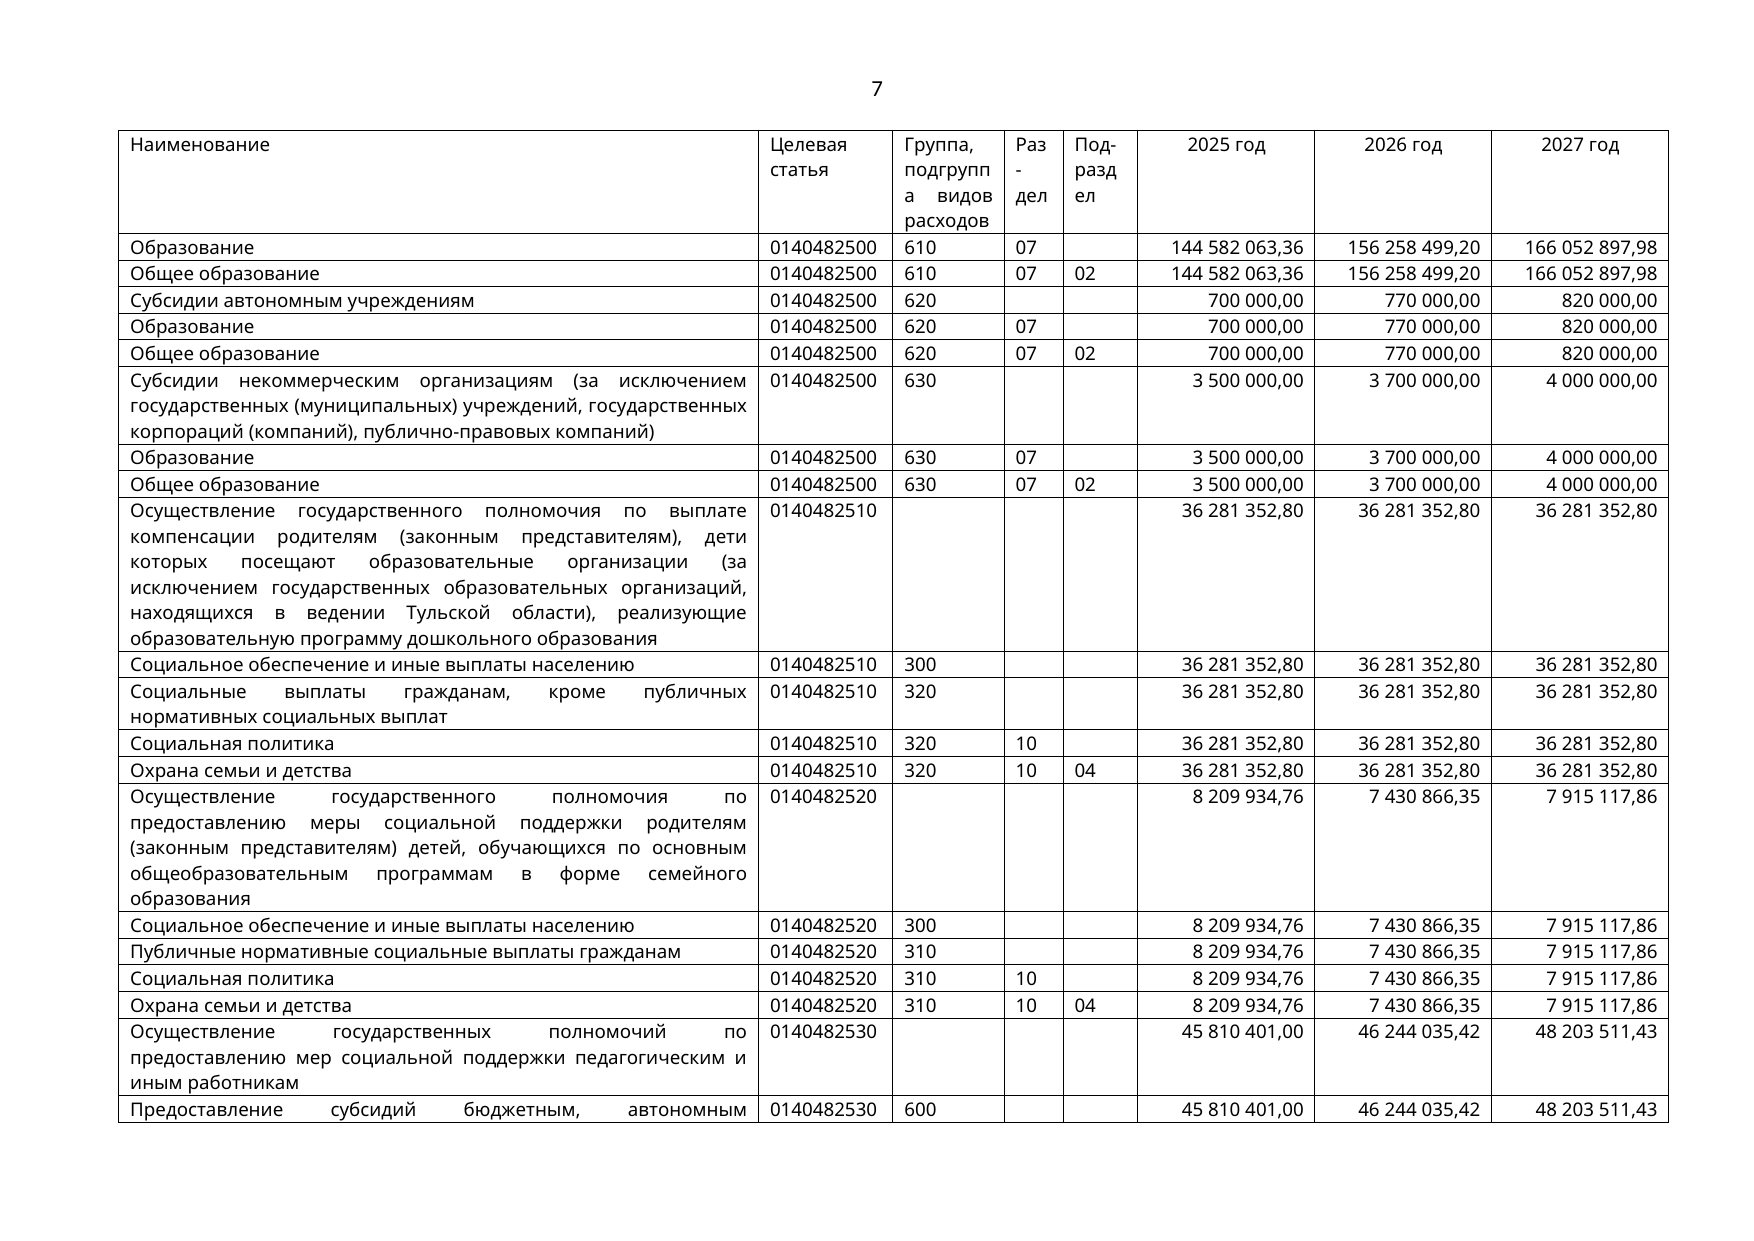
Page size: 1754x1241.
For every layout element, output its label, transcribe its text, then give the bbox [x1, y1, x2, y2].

table_cell 620 [893, 287, 1004, 313]
table_cell 36 281 352,80 [1138, 498, 1314, 651]
table_cell 10 [1005, 965, 1063, 991]
table_cell Публичные нормативные социальные выплаты гражданам [119, 939, 758, 964]
table_cell 10 [1005, 757, 1063, 782]
table_cell [893, 1019, 1004, 1095]
table_cell 630 [893, 471, 1004, 497]
table_cell Общее образование [119, 340, 758, 366]
table_cell 07 [1005, 445, 1063, 470]
table_cell 0140482510 [759, 757, 892, 782]
table_cell 0140482530 [759, 1096, 892, 1122]
table_cell 700 000,00 [1138, 340, 1314, 366]
table_cell 7 915 117,86 [1492, 939, 1668, 964]
table_cell 0140482520 [759, 992, 892, 1017]
table_cell 620 [893, 340, 1004, 366]
table_cell [1005, 784, 1063, 911]
table_cell 4 000 000,00 [1492, 471, 1668, 497]
table_cell 07 [1005, 261, 1063, 286]
table_header Наименование [119, 131, 758, 233]
table_cell Социальная политика [119, 965, 758, 991]
table_cell 610 [893, 261, 1004, 286]
table_cell 144 582 063,36 [1138, 261, 1314, 286]
table_cell [1064, 445, 1137, 470]
table_cell 45 810 401,00 [1138, 1019, 1314, 1095]
table_cell [1005, 1019, 1063, 1095]
table_cell 770 000,00 [1315, 287, 1491, 313]
table_cell 320 [893, 757, 1004, 782]
table_cell 3 500 000,00 [1138, 471, 1314, 497]
table_cell 0140482520 [759, 784, 892, 911]
table_header 2025 год [1138, 131, 1314, 233]
table_cell 36 281 352,80 [1492, 678, 1668, 729]
table_header Целевая статья [759, 131, 892, 233]
table_cell 320 [893, 730, 1004, 756]
table_cell 7 430 866,35 [1315, 992, 1491, 1017]
table_cell 0140482510 [759, 498, 892, 651]
table_cell 0140482520 [759, 939, 892, 964]
table_cell 0140482500 [759, 261, 892, 286]
table_cell 36 281 352,80 [1492, 730, 1668, 756]
table_cell [1064, 652, 1137, 677]
table_cell 300 [893, 912, 1004, 938]
table_cell [1005, 652, 1063, 677]
table_cell Субсидии автономным учреждениям [119, 287, 758, 313]
table_cell 04 [1064, 992, 1137, 1017]
table_cell [1005, 912, 1063, 938]
table_cell [1064, 678, 1137, 729]
table_cell Осуществление государственного полномочия по предоставлению меры социальной поддержки родителям (законным представителям) детей, обучающихся по основным общеобразовательным программам в форме семейного образования [119, 784, 758, 911]
table_cell Социальное обеспечение и иные выплаты населению [119, 652, 758, 677]
table_cell 156 258 499,20 [1315, 234, 1491, 259]
table_cell Социальное обеспечение и иные выплаты населению [119, 912, 758, 938]
table_cell Образование [119, 314, 758, 339]
table_cell [893, 784, 1004, 911]
table_cell 0140482500 [759, 234, 892, 259]
table_cell [1064, 730, 1137, 756]
table_cell 0140482510 [759, 652, 892, 677]
table_cell [1064, 314, 1137, 339]
table_cell 10 [1005, 730, 1063, 756]
table_cell 3 500 000,00 [1138, 367, 1314, 443]
table_cell 7 430 866,35 [1315, 965, 1491, 991]
table_cell Образование [119, 445, 758, 470]
table_cell 36 281 352,80 [1315, 678, 1491, 729]
table_cell 310 [893, 965, 1004, 991]
table_cell 48 203 511,43 [1492, 1096, 1668, 1122]
table_cell [1005, 498, 1063, 651]
table_cell 7 915 117,86 [1492, 912, 1668, 938]
table_cell 0140482510 [759, 730, 892, 756]
table_cell 07 [1005, 314, 1063, 339]
table_cell 7 430 866,35 [1315, 939, 1491, 964]
table_cell 0140482520 [759, 965, 892, 991]
table_cell [1064, 498, 1137, 651]
table_cell 3 700 000,00 [1315, 445, 1491, 470]
table_cell [1064, 1096, 1137, 1122]
table_cell [893, 498, 1004, 651]
table_cell [1005, 678, 1063, 729]
table_cell 610 [893, 234, 1004, 259]
table_cell 0140482500 [759, 314, 892, 339]
table_cell [1064, 784, 1137, 911]
table_header 2027 год [1492, 131, 1668, 233]
table_cell 0140482500 [759, 340, 892, 366]
table_cell 36 281 352,80 [1138, 730, 1314, 756]
table_header 2026 год [1315, 131, 1491, 233]
table_cell 07 [1005, 234, 1063, 259]
table_cell 0140482520 [759, 912, 892, 938]
table_cell 46 244 035,42 [1315, 1096, 1491, 1122]
table_cell Осуществление государственного полномочия по выплате компенсации родителям (законным представителям), дети которых посещают образовательные организации (за исключением государственных образовательных организаций, находящихся в ведении Тульской области), реализующие образовательную программу дошкольного образования [119, 498, 758, 651]
table_cell 0140482510 [759, 678, 892, 729]
table_cell 36 281 352,80 [1138, 652, 1314, 677]
table_cell 36 281 352,80 [1492, 498, 1668, 651]
table_cell 144 582 063,36 [1138, 234, 1314, 259]
table_cell 04 [1064, 757, 1137, 782]
table_cell 630 [893, 367, 1004, 443]
table_cell [1064, 287, 1137, 313]
table_cell 36 281 352,80 [1315, 652, 1491, 677]
table_cell Осуществление государственных полномочий по предоставлению мер социальной поддержки педагогическим и иным работникам [119, 1019, 758, 1095]
table_cell 7 430 866,35 [1315, 912, 1491, 938]
table_cell 8 209 934,76 [1138, 784, 1314, 911]
table_cell 02 [1064, 340, 1137, 366]
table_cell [119, 1096, 758, 1122]
table_cell 156 258 499,20 [1315, 261, 1491, 286]
table_cell 820 000,00 [1492, 340, 1668, 366]
table_cell 620 [893, 314, 1004, 339]
table_cell 8 209 934,76 [1138, 939, 1314, 964]
table_cell 820 000,00 [1492, 314, 1668, 339]
table_cell Социальная политика [119, 730, 758, 756]
table_cell 8 209 934,76 [1138, 965, 1314, 991]
table_cell Субсидии некоммерческим организациям (за исключением государственных (муниципальных) учреждений, государственных корпораций (компаний), публично-правовых компаний) [119, 367, 758, 443]
table_cell [1005, 367, 1063, 443]
table_cell 600 [893, 1096, 1004, 1122]
table_cell 07 [1005, 340, 1063, 366]
table_cell Охрана семьи и детства [119, 757, 758, 782]
table_cell Общее образование [119, 471, 758, 497]
table_cell 36 281 352,80 [1492, 652, 1668, 677]
table_cell 07 [1005, 471, 1063, 497]
table_cell 8 209 934,76 [1138, 912, 1314, 938]
table_cell 0140482500 [759, 445, 892, 470]
table_cell 770 000,00 [1315, 340, 1491, 366]
table_cell 0140482530 [759, 1019, 892, 1095]
table_cell 46 244 035,42 [1315, 1019, 1491, 1095]
table_cell 0140482500 [759, 287, 892, 313]
table_cell [1064, 1019, 1137, 1095]
table_cell 02 [1064, 261, 1137, 286]
table_cell 770 000,00 [1315, 314, 1491, 339]
table_cell 10 [1005, 992, 1063, 1017]
table_header Раз-дел [1005, 131, 1063, 233]
table_cell [1064, 912, 1137, 938]
table_cell 310 [893, 939, 1004, 964]
table_cell [1005, 939, 1063, 964]
table_cell 300 [893, 652, 1004, 677]
table_cell 700 000,00 [1138, 287, 1314, 313]
table_cell 4 000 000,00 [1492, 445, 1668, 470]
table_header Под-раздел [1064, 131, 1137, 233]
table_cell [1005, 1096, 1063, 1122]
table_cell Охрана семьи и детства [119, 992, 758, 1017]
table_cell 7 915 117,86 [1492, 965, 1668, 991]
table_cell 3 500 000,00 [1138, 445, 1314, 470]
table_cell 166 052 897,98 [1492, 261, 1668, 286]
table_cell 4 000 000,00 [1492, 367, 1668, 443]
table_cell 36 281 352,80 [1492, 757, 1668, 782]
table_cell 820 000,00 [1492, 287, 1668, 313]
table_cell 36 281 352,80 [1138, 678, 1314, 729]
table_cell 310 [893, 992, 1004, 1017]
table_cell [1064, 965, 1137, 991]
table_cell [1064, 367, 1137, 443]
table_cell 3 700 000,00 [1315, 471, 1491, 497]
table_cell 48 203 511,43 [1492, 1019, 1668, 1095]
table_cell 36 281 352,80 [1315, 730, 1491, 756]
table_cell 36 281 352,80 [1315, 498, 1491, 651]
table_cell [1064, 939, 1137, 964]
table_cell 320 [893, 678, 1004, 729]
table_cell Общее образование [119, 261, 758, 286]
table_cell 7 915 117,86 [1492, 784, 1668, 911]
table_cell 0140482500 [759, 471, 892, 497]
table_cell Образование [119, 234, 758, 259]
table_cell 8 209 934,76 [1138, 992, 1314, 1017]
table_cell [1005, 287, 1063, 313]
table_header Группа, подгруппа видов расходов [893, 131, 1004, 233]
table_cell 7 430 866,35 [1315, 784, 1491, 911]
table_cell 630 [893, 445, 1004, 470]
table_cell 0140482500 [759, 367, 892, 443]
table_cell 02 [1064, 471, 1137, 497]
table_cell 166 052 897,98 [1492, 234, 1668, 259]
table_cell 700 000,00 [1138, 314, 1314, 339]
table_cell 36 281 352,80 [1138, 757, 1314, 782]
table_cell 45 810 401,00 [1138, 1096, 1314, 1122]
table_cell Социальные выплаты гражданам, кроме публичных нормативных социальных выплат [119, 678, 758, 729]
table_cell 3 700 000,00 [1315, 367, 1491, 443]
table_cell 36 281 352,80 [1315, 757, 1491, 782]
table_cell 7 915 117,86 [1492, 992, 1668, 1017]
table_cell [1064, 234, 1137, 259]
